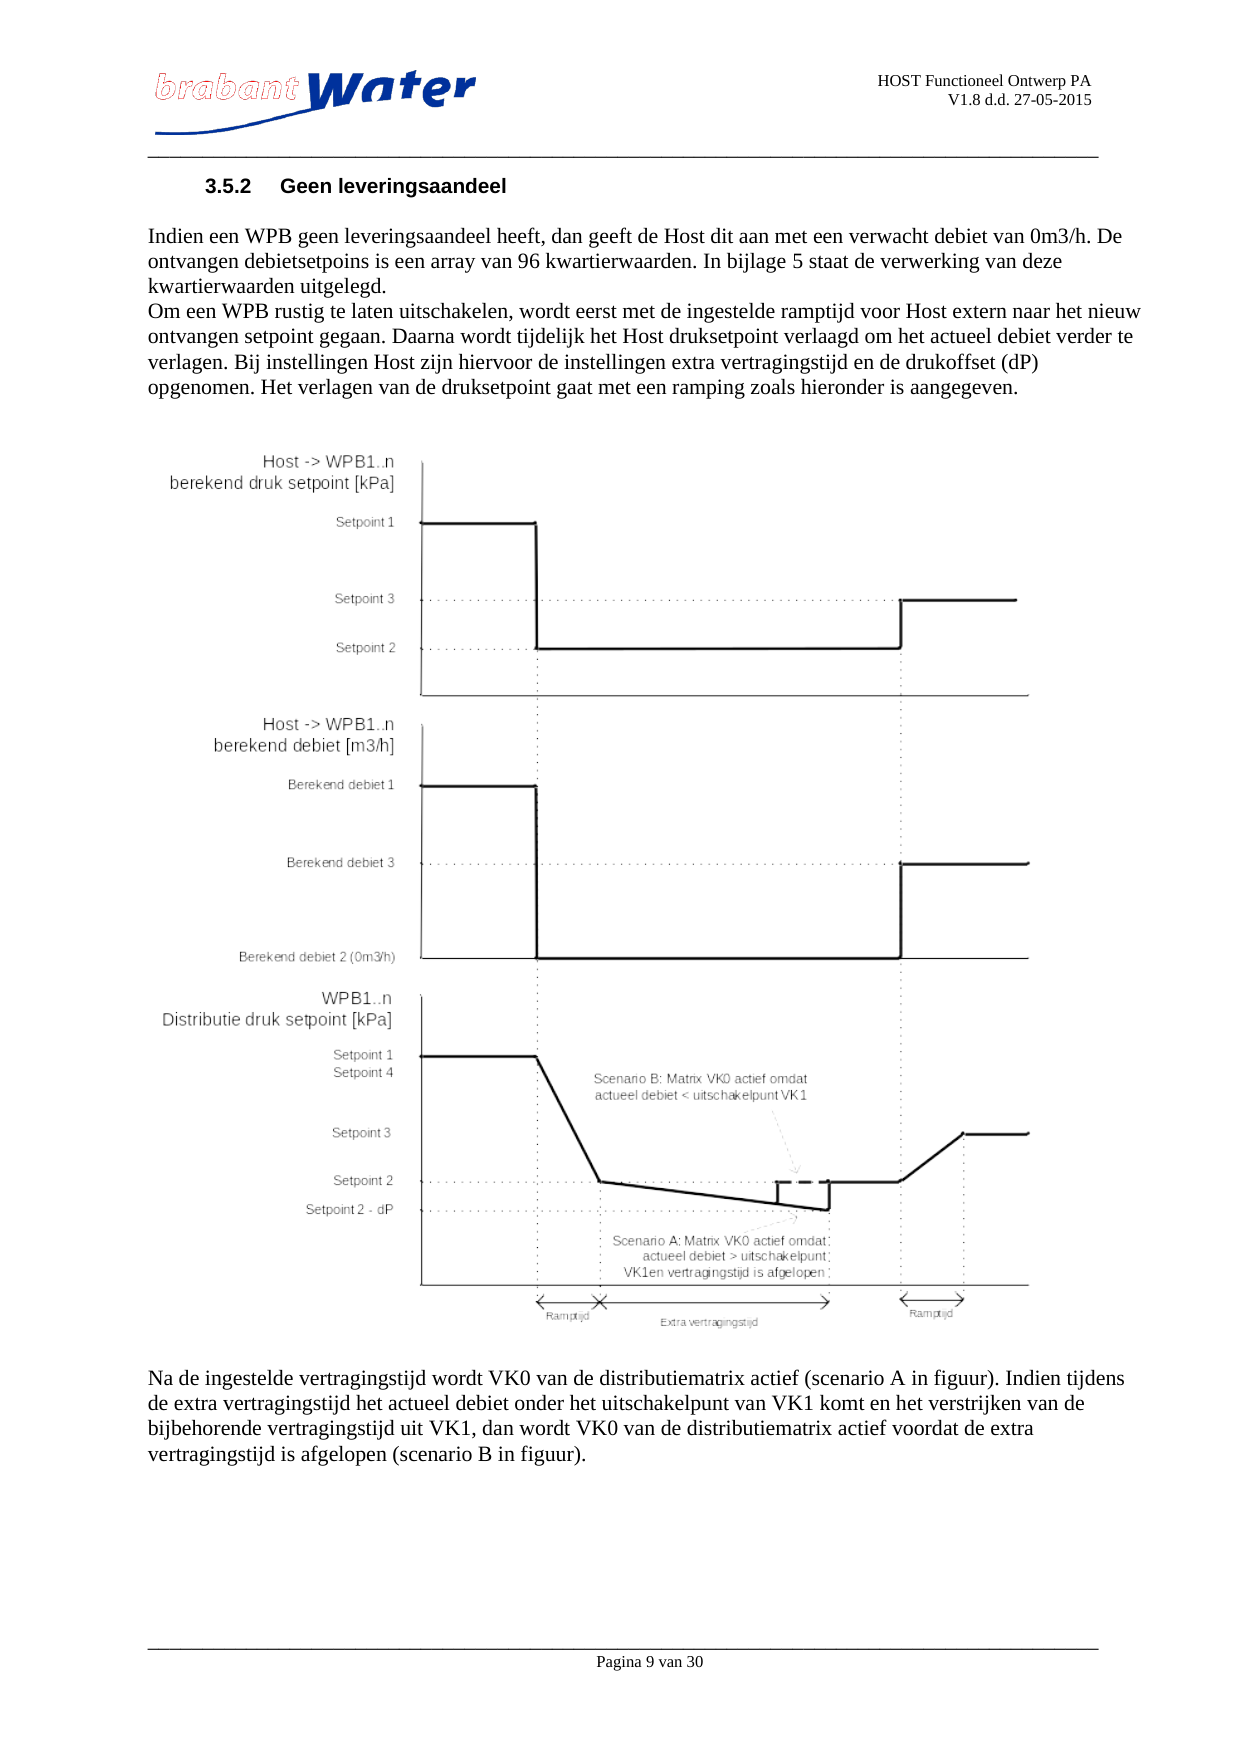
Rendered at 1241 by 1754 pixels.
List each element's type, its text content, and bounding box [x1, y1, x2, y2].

text Na de ingestelde vertragingstijd wordt VK0 van de distributiematrix actief (scenario A in figuur). Indien tijdens de extra vertragingstijd het actueel debiet onder het uitschakelpunt van VK1 komt en het verstrijken van de bijbehorende vertragingstijd uit VK1, dan wordt VK0 van de distributiematrix actief voordat de extra vertragingstijd is afgelopen (scenario B in figuur). [148, 1365, 1152, 1466]
text Indien een WPB geen leveringsaandeel heeft, dan geeft de Host dit aan met een verwacht debiet van 0m3/h. De ontvangen debietsetpoins is een array van 96 kwartierwaarden. In bijlage 5 staat de verwerking van deze kwartierwaarden uitgelegd. [148, 223, 1152, 298]
text Om een WPB rustig te laten uitschakelen, wordt eerst met de ingestelde ramptijd voor Host extern naar het nieuw ontvangen setpoint gegaan. Daarna wordt tijdelijk het Host druksetpoint verlaagd om het actueel debiet verder te verlagen. Bij instellingen Host zijn hiervoor de instellingen extra vertragingstijd en de drukoffset (dP) opgenomen. Het verlagen van de druksetpoint gaat met een ramping zoals hieronder is aangegeven. [148, 298, 1152, 399]
subtitle Geen leveringsaandeel [205, 174, 1152, 198]
picture [155, 70, 476, 135]
